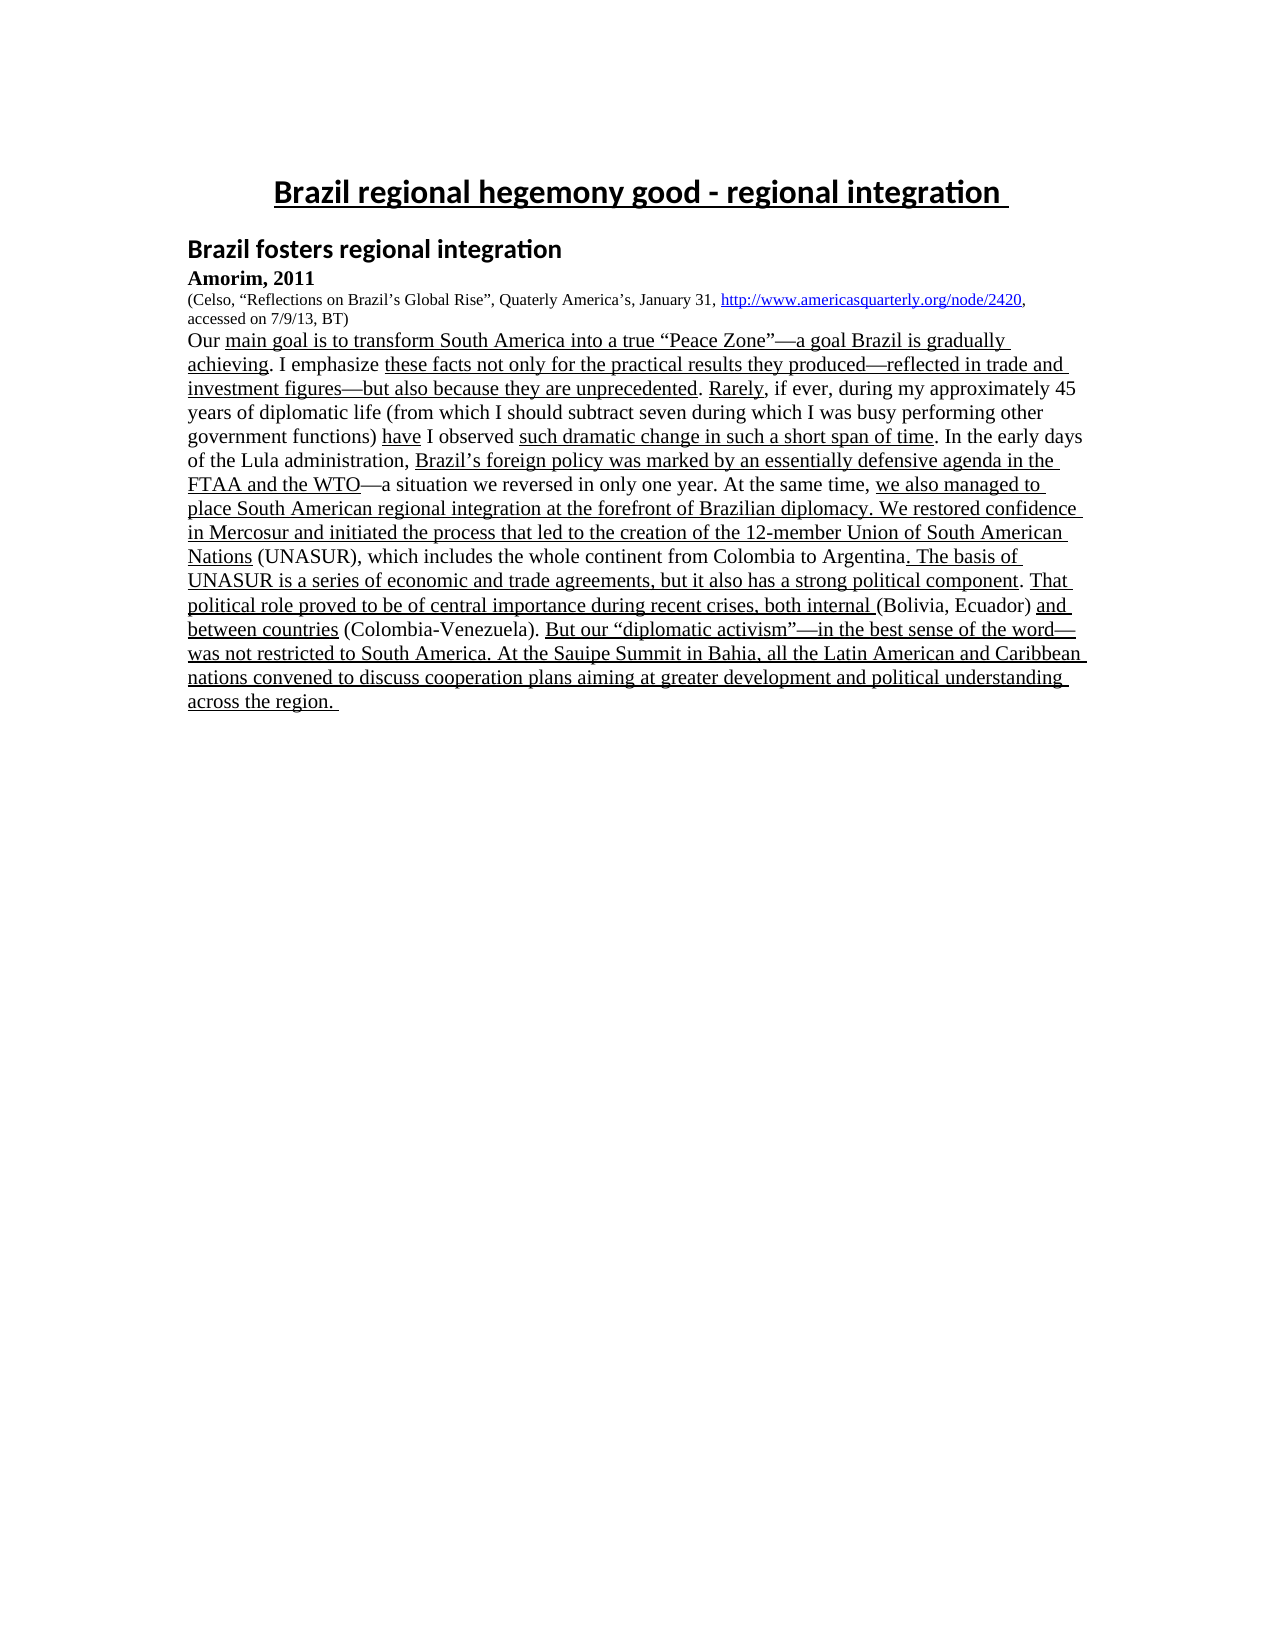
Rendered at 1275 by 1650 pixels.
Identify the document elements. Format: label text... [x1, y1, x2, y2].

text Our main goal is to transform South America into a true “Peace Zone”—a goal Brazil is gradually achieving. I emphasize these facts not only for the practical results they produced—reflected in trade and investment figures—but also because they are unprecedented. Rarely, if ever, during my approximately 45 years of diplomatic life (from which I should subtract seven during which I was busy performing other government functions) have I observed such dramatic change in such a short span of time. In the early days of the Lula administration, Brazil’s foreign policy was marked by an essentially defensive agenda in the FTAA and the WTO—a situation we reversed in only one year. At the same time, we also managed to place South American regional integration at the forefront of Brazilian diplomacy. We restored confidence in Mercosur and initiated the process that led to the creation of the 12-member Union of South American Nations (UNASUR), which includes the whole continent from Colombia to Argentina. The basis of UNASUR is a series of economic and trade agreements, but it also has a strong political component. That political role proved to be of central importance during recent crises, both internal (Bolivia, Ecuador) and between countries (Colombia-Venezuela). But our “diplomatic activism”—in the best sense of the word—was not restricted to South America. At the Sauipe Summit in Bahia, all the Latin American and Caribbean nations convened to discuss cooperation plans aiming at greater development and political understanding across the region. [187, 328, 1087, 661]
text (Celso, “Reflections on Brazil’s Global Rise”, Quaterly America’s, January 31, http://www.americasquarterly.org/node/2420, accessed on 7/9/13, BT) [187, 289, 1087, 328]
text Amorim, 2011 [187, 265, 1087, 289]
subtitle Brazil regional hegemony good - regional integration [187, 171, 1087, 212]
subtitle Brazil fosters regional integration [187, 232, 1087, 265]
